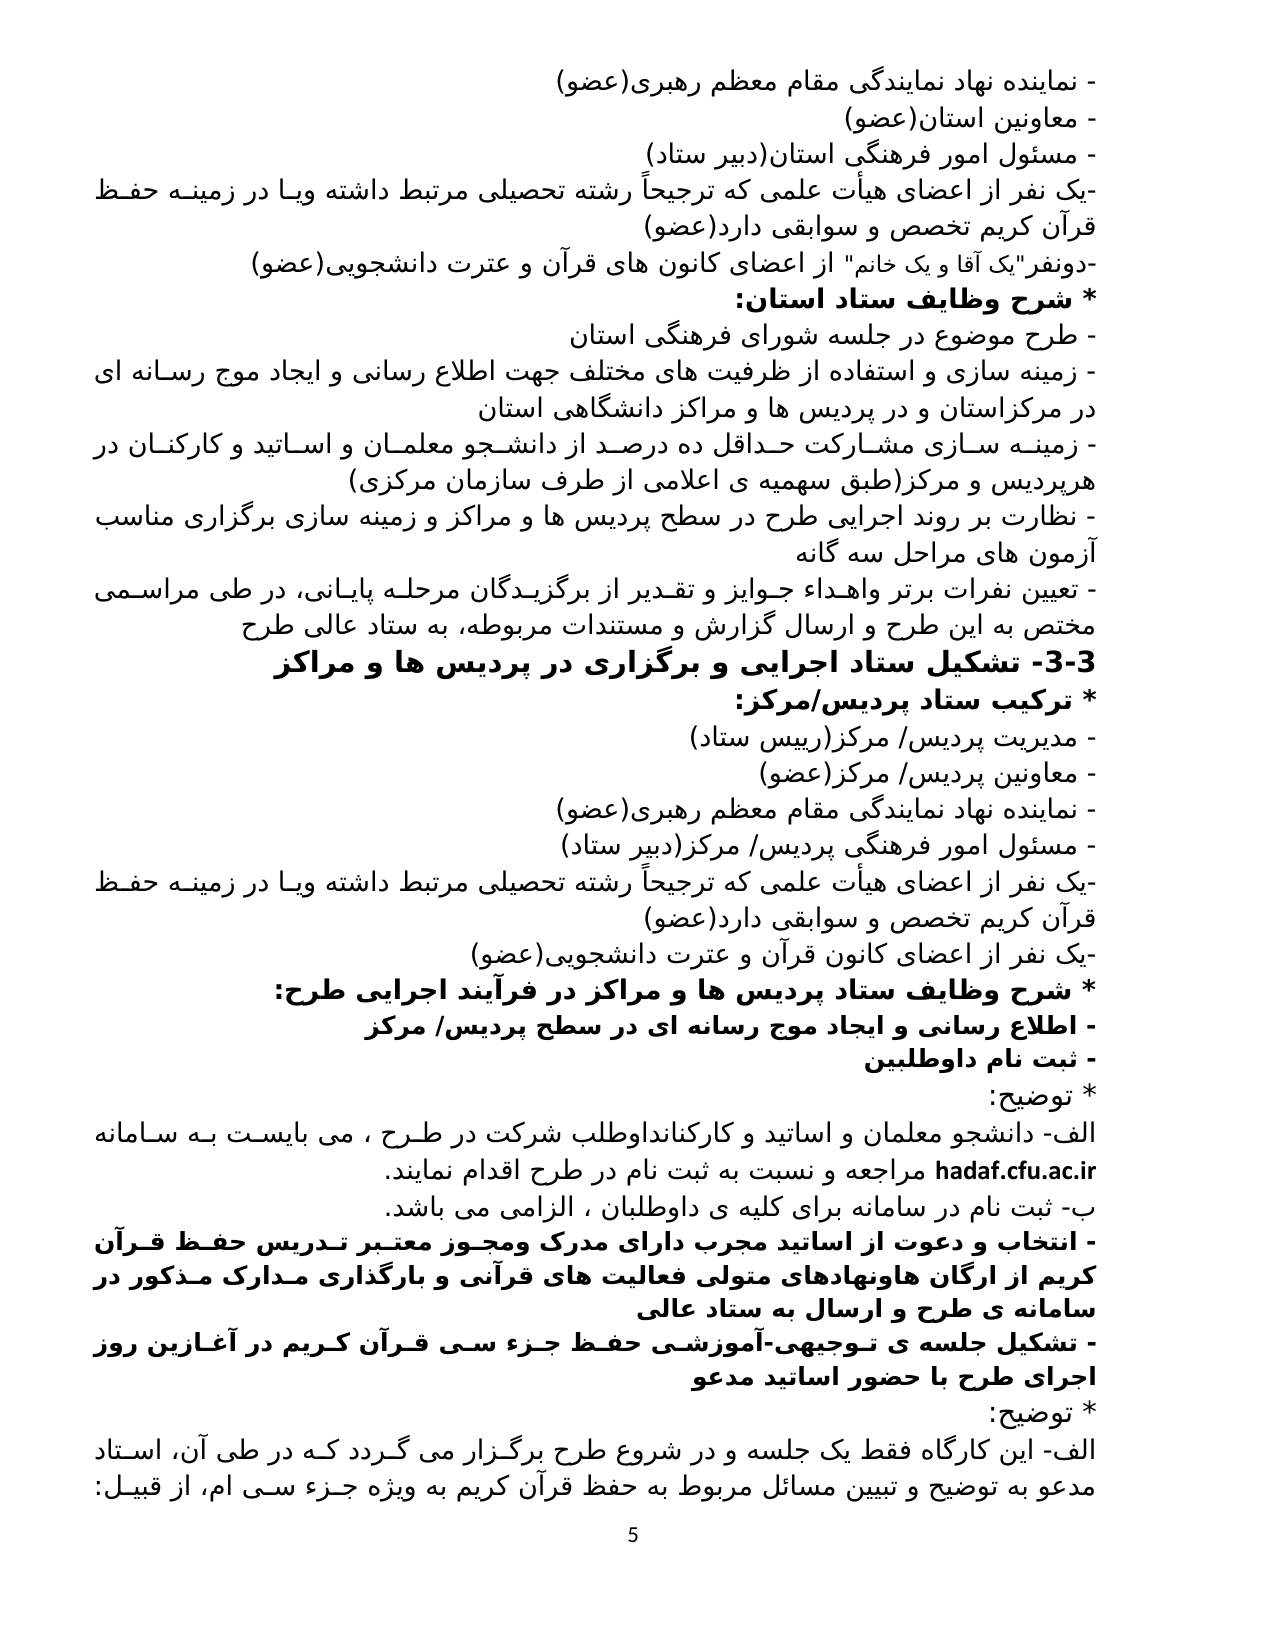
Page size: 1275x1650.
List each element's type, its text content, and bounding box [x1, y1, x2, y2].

list * شرح وظایف ستاد استان: [94, 283, 1097, 315]
list * توضیح: [94, 1395, 1097, 1429]
list - اطلاع رسانی و ایجاد موج رسانه ای در سطح پردیس/ مرکز [94, 1011, 1097, 1040]
list - مسئول امور فرهنگی پردیس/ مرکز(دبیر ستاد) [94, 829, 1097, 861]
list - مسئول امور فرهنگی استان(دبیر ستاد) [94, 138, 1097, 170]
list - انتخاب و دعوت از اساتید مجرب دارای مدرک ومجوز معتبر تدریس حفظ قرآن کریم از ارگان هاونهادهای متولی فعالیت های قرآنی و بارگذاری مدارک مذکور در سامانه ی طرح و ارسال به ستاد عالی [94, 1227, 1097, 1324]
list - تشکیل جلسه ی توجیهی-آموزشی حفظ جزء سی قرآن کریم در آغازین روز اجرای طرح با حضور اساتید مدعو [94, 1328, 1097, 1391]
list -دونفر"یک آقا و یک خانم" از اعضای کانون های قرآن و عترت دانشجویی(عضو) [94, 247, 1097, 278]
list - معاونین پردیس/ مرکز(عضو) [94, 757, 1097, 789]
list * ترکیب ستاد پردیس/مرکز: [94, 684, 1097, 716]
list - زمینه سازی مشارکت حداقل ده درصد از دانشجو معلمان و اساتید و کارکنان در هرپردیس و مرکز(طبق سهمیه ی اعلامی از طرف سازمان مرکزی) [94, 428, 1097, 496]
list 3-3- تشکیل ستاد اجرایی و برگزاری در پردیس ها و مراکز [94, 646, 1097, 679]
list - نظارت بر روند اجرایی طرح در سطح پردیس ها و مراکز و زمینه سازی برگزاری مناسب آزمون های مراحل سه گانه [94, 501, 1097, 568]
list * توضیح: [94, 1078, 1097, 1112]
list - نماینده نهاد نمایندگی مقام معظم رهبری(عضو) [94, 66, 1097, 97]
list الف- دانشجو معلمان و اساتید و کارکنانداوطلب شرکت در طرح ، می بایست به سامانه hadaf.cfu.ac.ir مراجعه و نسبت به ثبت نام در طرح اقدام نمایند. [94, 1117, 1097, 1186]
list ب- ثبت نام در سامانه برای کلیه ی داوطلبان ، الزامی می باشد. [94, 1191, 1097, 1223]
list - زمینه سازی و استفاده از ظرفیت های مختلف جهت اطلاع رسانی و ایجاد موج رسانه ای در مرکزاستان و در پردیس ها و مراکز دانشگاهی استان [94, 356, 1097, 423]
list - تعیین نفرات برتر واهداء جوایز و تقدیر از برگزیدگان مرحله پایانی، در طی مراسمی مختص به این طرح و ارسال گزارش و مستندات مربوطه، به ستاد عالی طرح [94, 573, 1097, 641]
list - مدیریت پردیس/ مرکز(رییس ستاد) [94, 721, 1097, 752]
list -یک نفر از اعضای هیأت علمی که ترجیحاً رشته تحصیلی مرتبط داشته ویا در زمینه حفظ قرآن کریم تخصص و سوابقی دارد(عضو) [94, 866, 1097, 934]
list * شرح وظایف ستاد پردیس ها و مراکز در فرآیند اجرایی طرح: [94, 974, 1097, 1006]
list -یک نفر از اعضای کانون قرآن و عترت دانشجویی(عضو) [94, 938, 1097, 970]
list -یک نفر از اعضای هیأت علمی که ترجیحاً رشته تحصیلی مرتبط داشته ویا در زمینه حفظ قرآن کریم تخصص و سوابقی دارد(عضو) [94, 174, 1097, 242]
list - طرح موضوع در جلسه شورای فرهنگی استان [94, 319, 1097, 351]
list - ثبت نام داوطلبین [94, 1044, 1097, 1073]
list - معاونین استان(عضو) [94, 102, 1097, 133]
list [94, 1434, 1097, 1502]
list - نماینده نهاد نمایندگی مقام معظم رهبری(عضو) [94, 793, 1097, 825]
